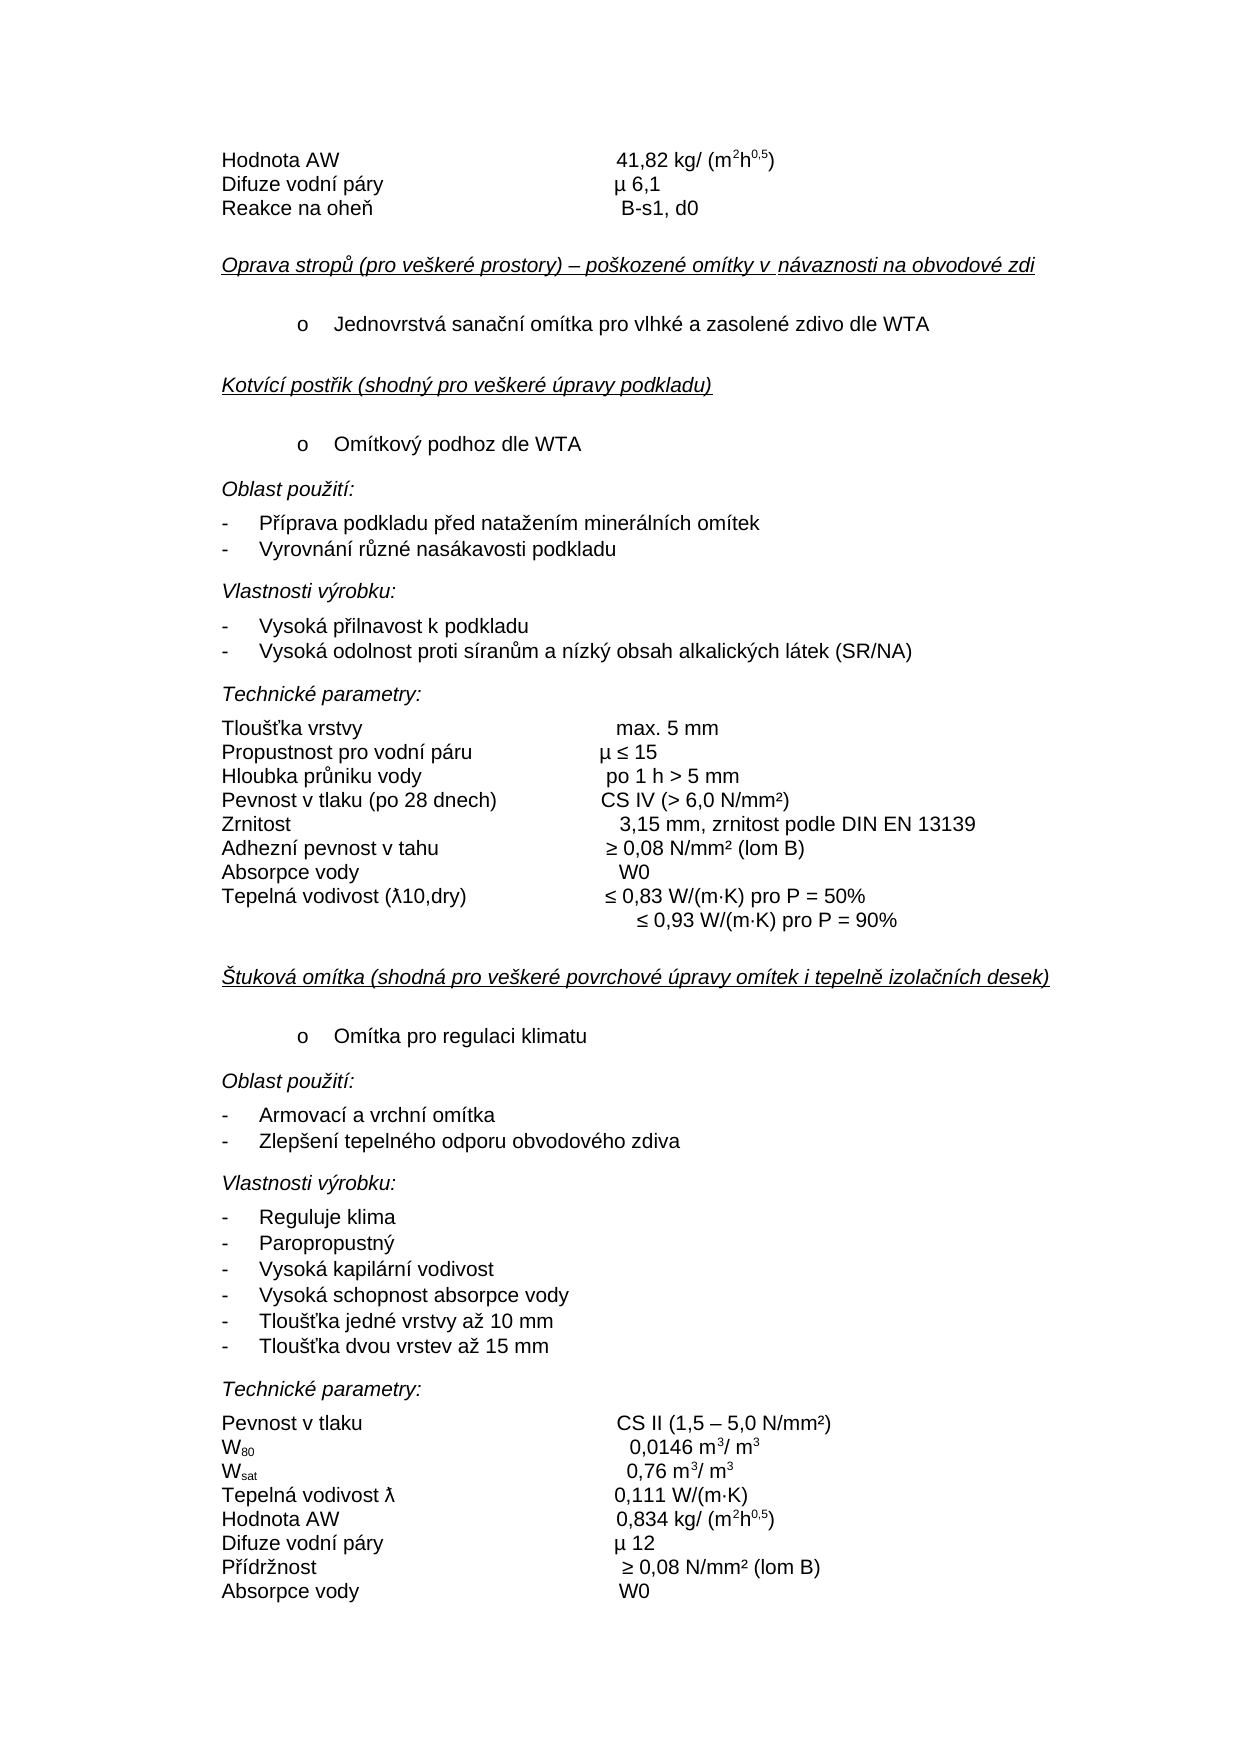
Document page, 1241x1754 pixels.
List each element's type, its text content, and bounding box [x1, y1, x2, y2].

list Zlepšení tepelného odporu obvodového zdiva [221, 1128, 1093, 1152]
list Omítkový podhoz dle WTA [296, 432, 1093, 458]
list Paropropustný [221, 1231, 1093, 1255]
list Příprava podkladu před natažením minerálních omítek [221, 511, 1093, 535]
text Reakce na oheň B-s1, d0 [221, 196, 1093, 219]
text Wsat 0,76 m3/ m3 [221, 1459, 1093, 1483]
text Tepelná vodivost (ƛ10,dry) ≤ 0,83 W/(m∙K) pro P = 50% [221, 884, 1093, 908]
text Tloušťka vrstvy max. 5 mm [221, 716, 1093, 740]
text Štuková omítka (shodná pro veškeré povrchové úpravy omítek i tepelně izolačních desek) [221, 965, 1093, 989]
list Tloušťka dvou vrstev až 15 mm [221, 1334, 1093, 1358]
text Oblast použití: [221, 477, 1093, 501]
text Přídržnost ≥ 0,08 N/mm² (lom B) [221, 1555, 1093, 1579]
text Oblast použití: [221, 1068, 1093, 1092]
text ≤ 0,93 W/(m∙K) pro P = 90% [221, 908, 1093, 932]
text Difuze vodní páry µ 6,1 [221, 172, 1093, 196]
list Tloušťka jedné vrstvy až 10 mm [221, 1308, 1093, 1332]
text Absorpce vody W0 [221, 1579, 1093, 1603]
text Adhezní pevnost v tahu ≥ 0,08 N/mm² (lom B) [221, 836, 1093, 860]
text Vlastnosti výrobku: [221, 579, 1093, 603]
list Vysoká odolnost proti síranům a nízký obsah alkalických látek (SR/NA) [221, 639, 1093, 663]
list Armovací a vrchní omítka [221, 1103, 1093, 1127]
text Hodnota AW 41,82 kg/ (m2h0,5) [221, 148, 1093, 172]
list Reguluje klima [221, 1205, 1093, 1229]
text Vlastnosti výrobku: [221, 1171, 1093, 1195]
text Kotvící postřik (shodný pro veškeré úpravy podkladu) [221, 373, 1093, 397]
text Difuze vodní páry µ 12 [221, 1531, 1093, 1555]
list Vysoká přilnavost k podkladu [221, 613, 1093, 637]
text Propustnost pro vodní páru µ ≤ 15 [221, 740, 1093, 764]
text Technické parametry: [221, 1377, 1093, 1401]
text Pevnost v tlaku CS II (1,5 – 5,0 N/mm²) [221, 1411, 1093, 1435]
list Omítka pro regulaci klimatu [296, 1024, 1093, 1050]
text Technické parametry: [221, 682, 1093, 706]
text W80 0,0146 m3/ m3 [221, 1435, 1093, 1459]
text Pevnost v tlaku (po 28 dnech) CS IV (> 6,0 N/mm²) [221, 788, 1093, 812]
text Zrnitost 3,15 mm, zrnitost podle DIN EN 13139 [221, 812, 1093, 836]
list Jednovrstvá sanační omítka pro vlhké a zasolené zdivo dle WTA [296, 312, 1093, 338]
text Tepelná vodivost ƛ 0,111 W/(m∙K) [221, 1483, 1093, 1507]
text Absorpce vody W0 [221, 860, 1093, 884]
list Vysoká kapilární vodivost [221, 1257, 1093, 1281]
text Hodnota AW 0,834 kg/ (m2h0,5) [221, 1507, 1093, 1531]
text Hloubka průniku vody po 1 h > 5 mm [221, 764, 1093, 788]
text Oprava stropů (pro veškeré prostory) – poškozené omítky v návaznosti na obvodové zdi [221, 253, 1093, 277]
list Vyrovnání různé nasákavosti podkladu [221, 537, 1093, 561]
list Vysoká schopnost absorpce vody [221, 1283, 1093, 1307]
